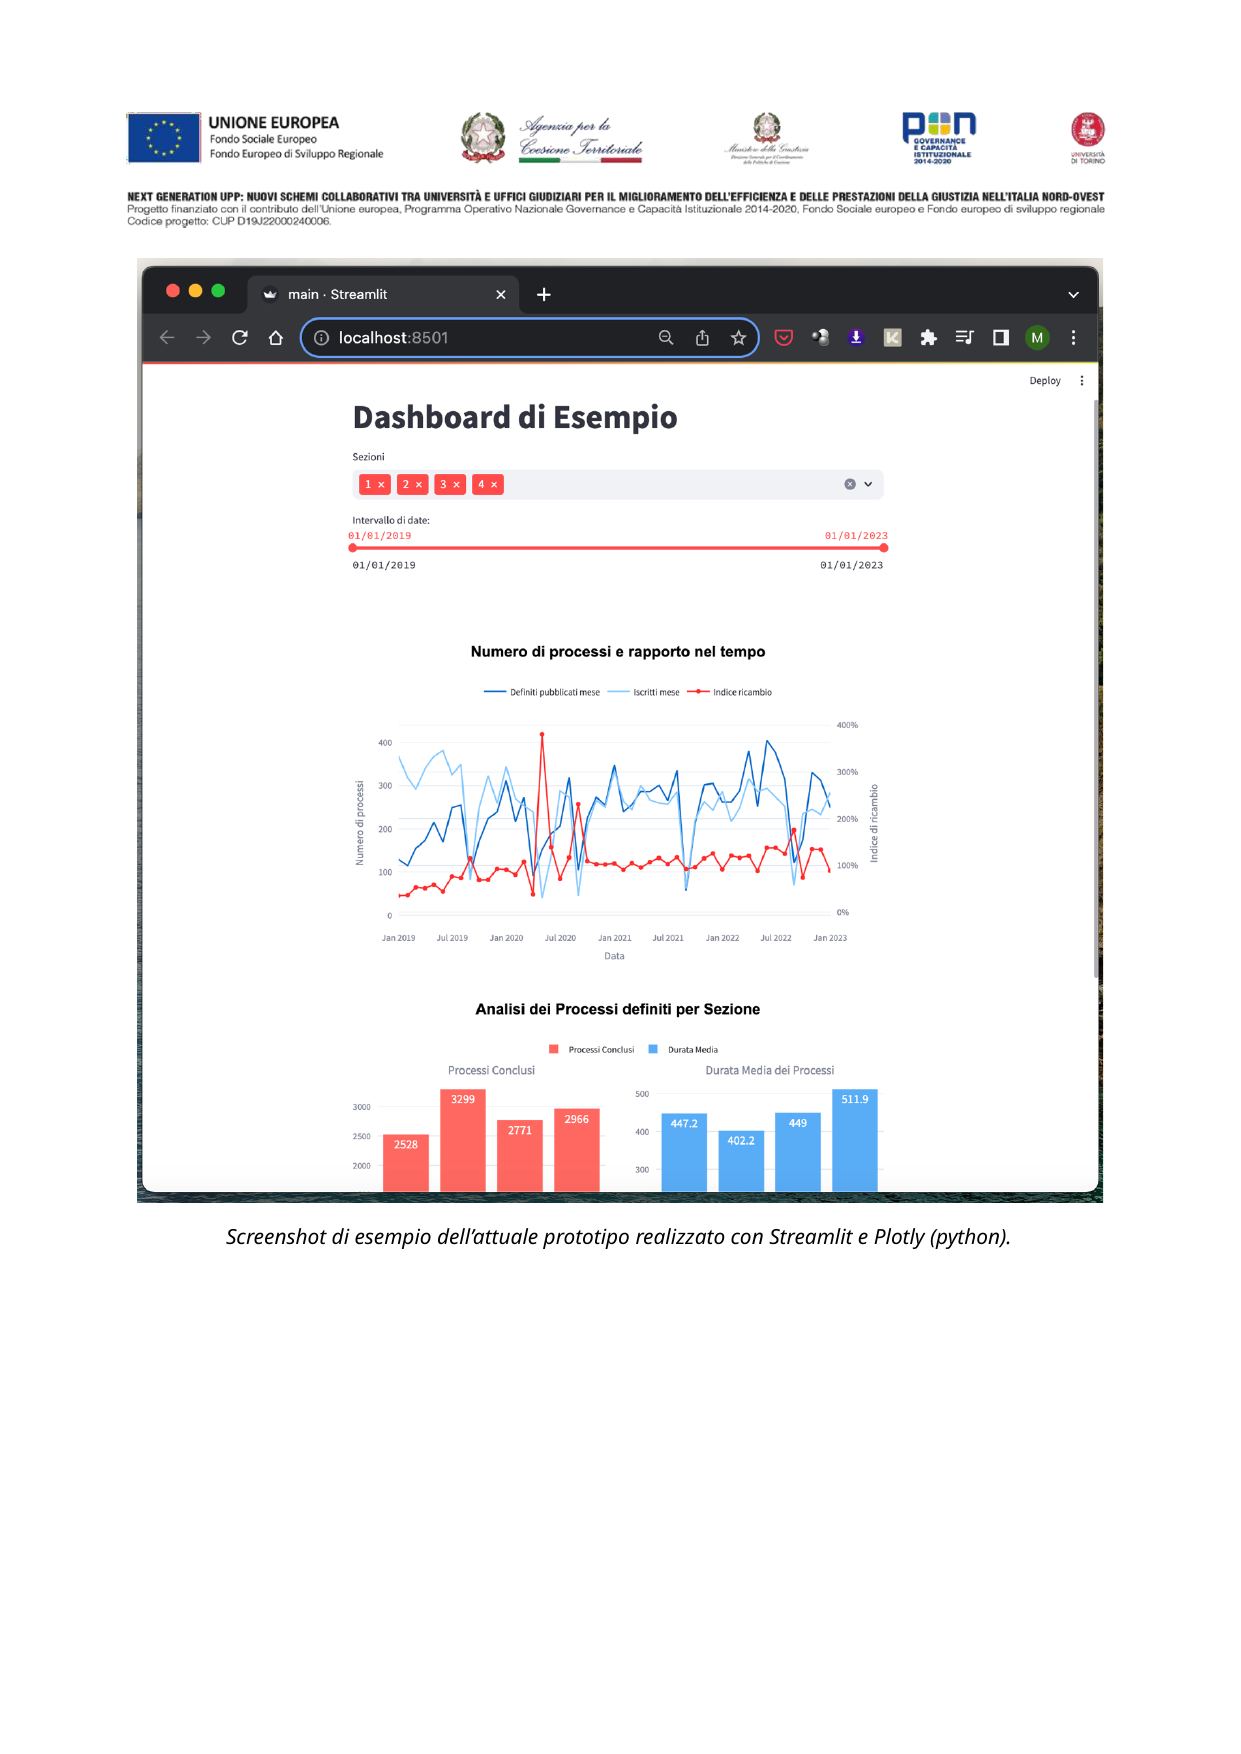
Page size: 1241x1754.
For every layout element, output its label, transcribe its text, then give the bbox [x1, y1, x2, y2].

picture [118, 102, 1123, 231]
text Screenshot di esempio dell’attuale prototipo realizzato con Streamlit e Plotly (python). [118, 1222, 1122, 1250]
picture [137, 258, 1104, 1203]
